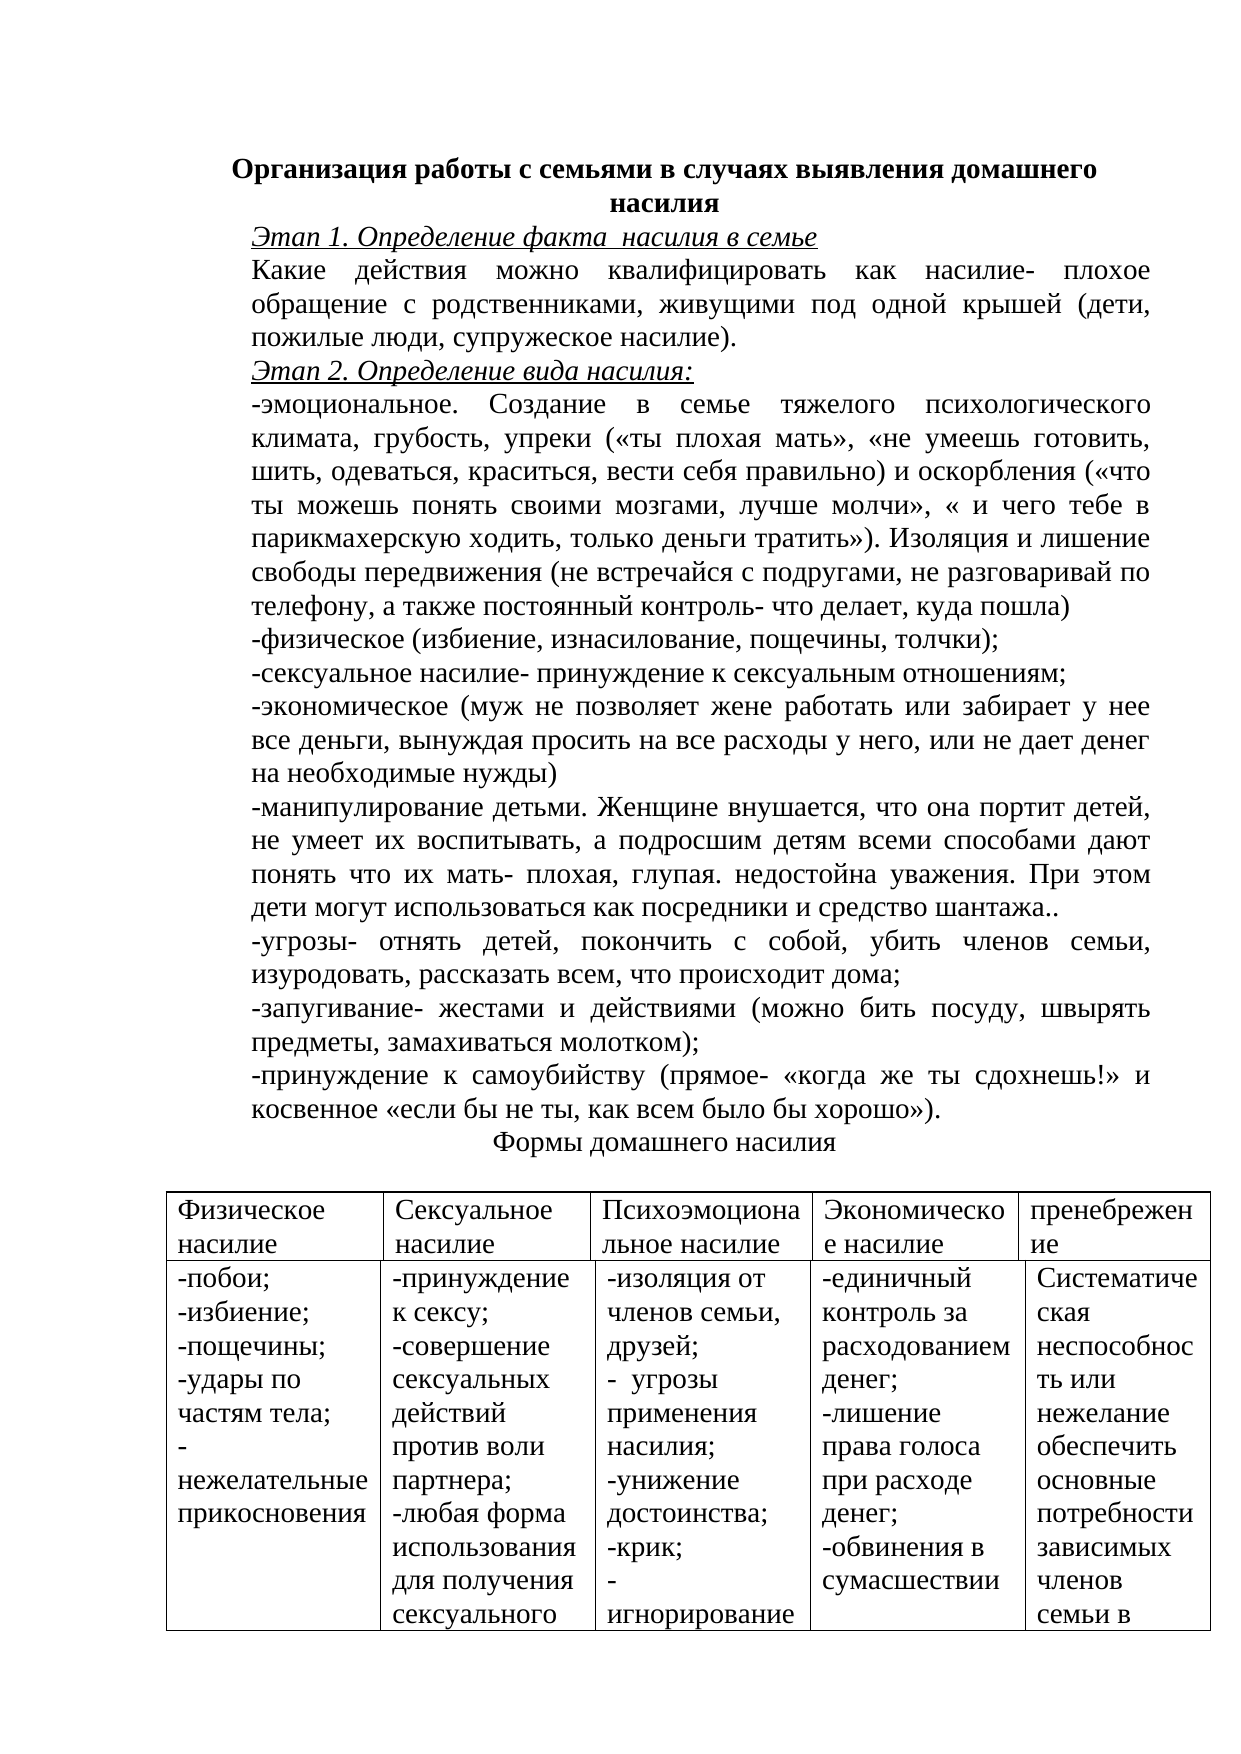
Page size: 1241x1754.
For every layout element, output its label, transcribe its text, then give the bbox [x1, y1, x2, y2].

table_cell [811, 1261, 1025, 1629]
text Какие действия можно квалифицировать как насилие- плохое обращение с родственниками, живущими под одной крышей (дети, пожилые люди, супружеское насилие). [251, 252, 1152, 353]
text -физическое (избиение, изнасилование, пощечины, толчки); [251, 621, 1152, 655]
text Формы домашнего насилия [177, 1124, 1152, 1158]
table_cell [381, 1261, 595, 1629]
text -принуждение к самоубийству (прямое- «когда же ты сдохнешь!» и косвенное «если бы не ты, как всем было бы хорошо»). [251, 1057, 1152, 1124]
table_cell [167, 1261, 380, 1629]
table_header Экономическое насилие [813, 1193, 1018, 1259]
text -сексуальное насилие- принуждение к сексуальным отношениям; [251, 655, 1152, 688]
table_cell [1026, 1261, 1210, 1629]
text -экономическое (муж не позволяет жене работать или забирает у нее все деньги, вынуждая просить на все расходы у него, или не дает денег на необходимые нужды) [251, 688, 1152, 789]
table_header пренебрежение [1019, 1193, 1210, 1259]
subtitle Организация работы с семьями в случаях выявления домашнего насилия [177, 152, 1152, 219]
text -эмоциональное. Создание в семье тяжелого психологического климата, грубость, упреки («ты плохая мать», «не умеешь готовить, шить, одеваться, краситься, вести себя правильно) и оскорбления («что ты можешь понять своими мозгами, лучше молчи», « и чего тебе в парикмахерскую ходить, только деньги тратить»). Изоляция и лишение свободы передвижения (не встречайся с подругами, не разговаривай по телефону, а также постоянный контроль- что делает, куда пошла) [251, 386, 1152, 621]
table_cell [596, 1261, 810, 1629]
text -запугивание- жестами и действиями (можно бить посуду, швырять предметы, замахиваться молотком); [251, 990, 1152, 1057]
text Этап 2. Определение вида насилия: [251, 353, 1152, 386]
table_header Сексуальное насилие [384, 1193, 590, 1259]
text -угрозы- отнять детей, покончить с собой, убить членов семьи, изуродовать, рассказать всем, что происходит дома; [251, 923, 1152, 990]
table_header Психоэмоциональное насилие [591, 1193, 812, 1259]
text Этап 1. Определение факта насилия в семье [251, 219, 1152, 252]
text -манипулирование детьми. Женщине внушается, что она портит детей, не умеет их воспитывать, а подросшим детям всеми способами дают понять что их мать- плохая, глупая. недостойна уважения. При этом дети могут использоваться как посредники и средство шантажа.. [251, 789, 1152, 923]
table_header Физическое насилие [167, 1193, 383, 1259]
